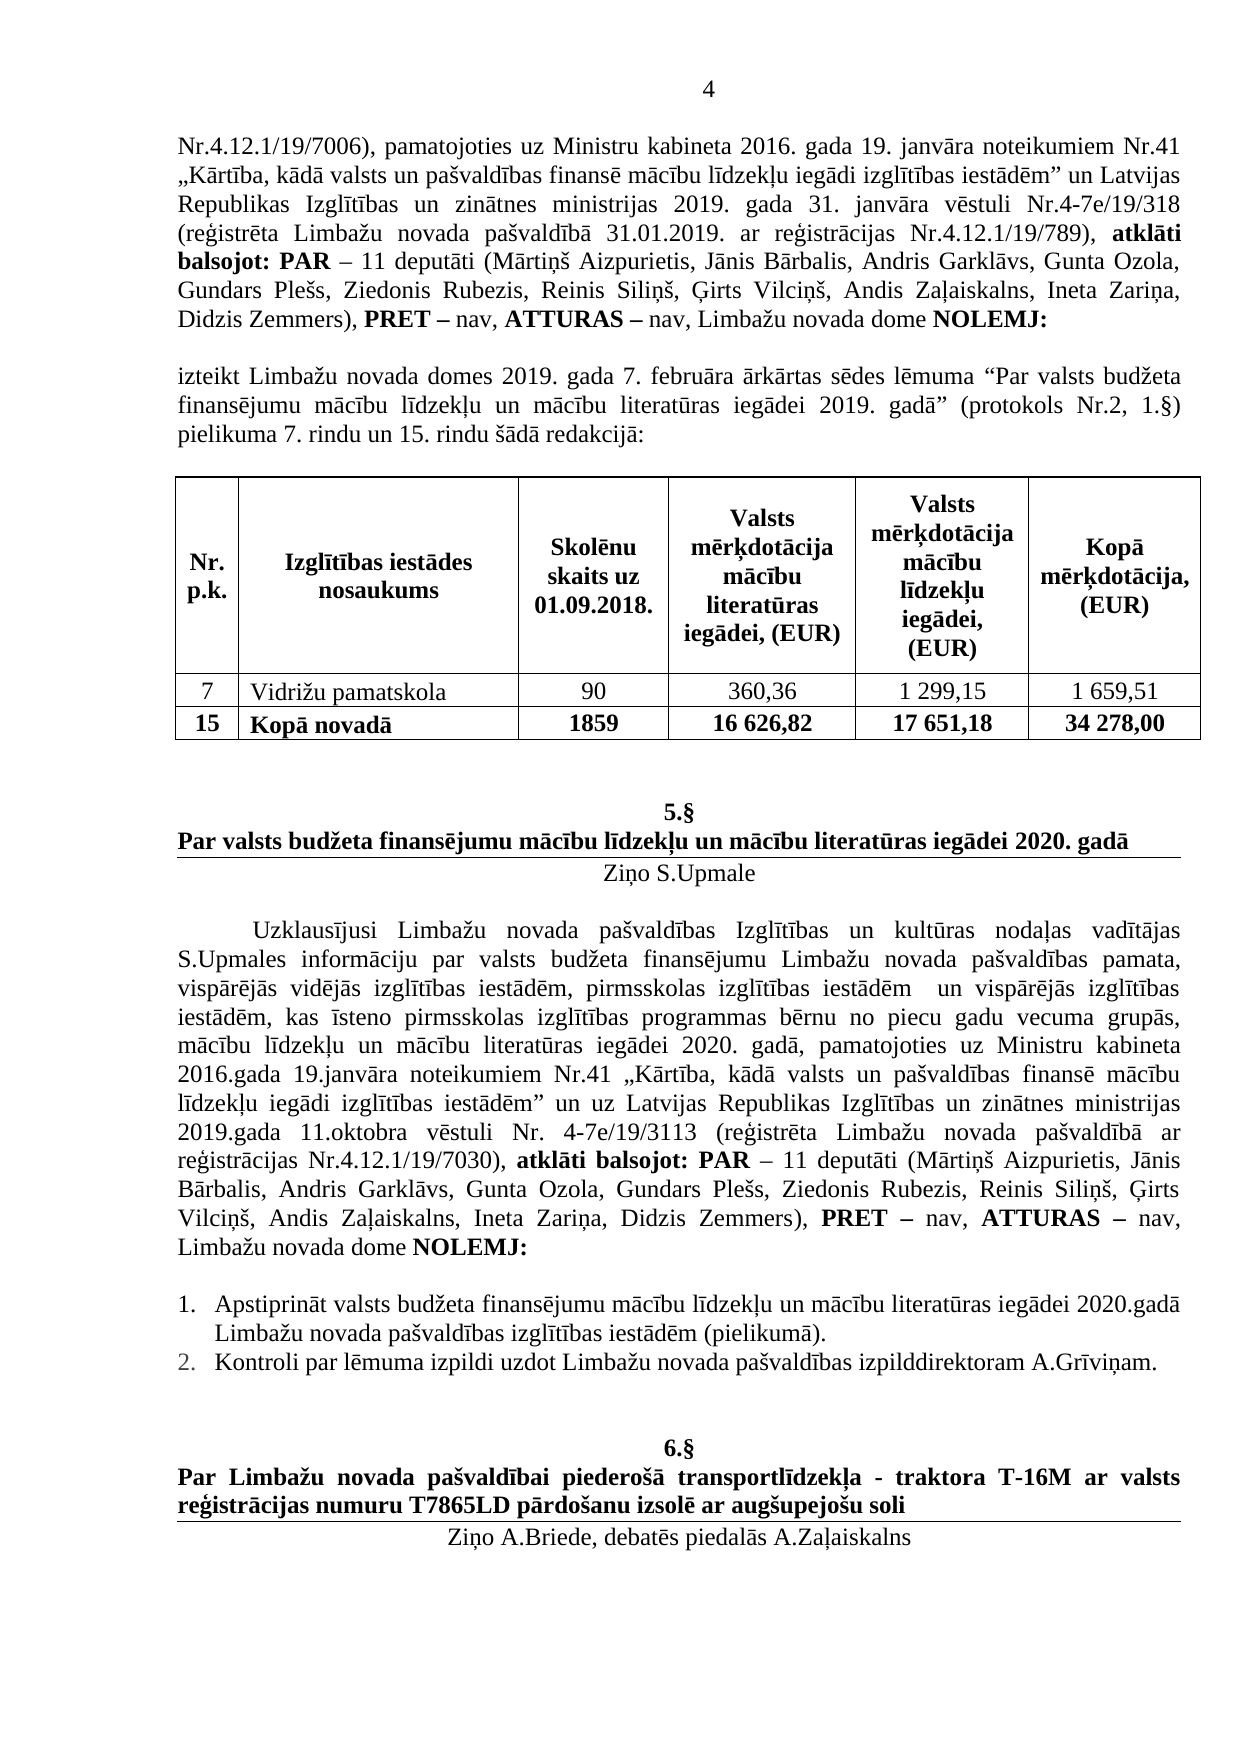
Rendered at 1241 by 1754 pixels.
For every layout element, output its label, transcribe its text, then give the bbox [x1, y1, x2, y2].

text izteikt Limbažu novada domes 2019. gada 7. februāra ārkārtas sēdes lēmuma “Par valsts budžeta finansējumu mācību līdzekļu un mācību literatūras iegādei 2019. gadā” (protokols Nr.2, 1.§) pielikuma 7. rindu un 15. rindu šādā redakcijā: [177, 361, 1181, 448]
text Ziņo S.Upmale [177, 858, 1181, 887]
table_header Nr. p.k. [176, 478, 238, 673]
text Par Limbažu novada pašvaldībai piederošā transportlīdzekļa - traktora T-16M ar valsts reģistrācijas numuru T7865LD pārdošanu izsolē ar augšupejošu soli [177, 1462, 1181, 1521]
table_cell 1859 [519, 707, 668, 739]
text Uzklausījusi Limbažu novada pašvaldības Izglītības un kultūras nodaļas vadītājas S.Upmales informāciju par valsts budžeta finansējumu Limbažu novada pašvaldības pamata, vispārējās vidējās izglītības iestādēm, pirmsskolas izglītības iestādēm un vispārējās izglītības iestādēm, kas īsteno pirmsskolas izglītības programmas bērnu no piecu gadu vecuma grupās, mācību līdzekļu un mācību literatūras iegādei 2020. gadā, pamatojoties uz Ministru kabineta 2016.gada 19.janvāra noteikumiem Nr.41 „Kārtība, kādā valsts un pašvaldības finansē mācību līdzekļu iegādi izglītības iestādēm” un uz Latvijas Republikas Izglītības un zinātnes ministrijas 2019.gada 11.oktobra vēstuli Nr. 4-7e/19/3113 (reģistrēta Limbažu novada pašvaldībā ar reģistrācijas Nr.4.12.1/19/7030), atklāti balsojot: PAR – 11 deputāti (Mārtiņš Aizpurietis, Jānis Bārbalis, Andris Garklāvs, Gunta Ozola, Gundars Plešs, Ziedonis Rubezis, Reinis Siliņš, Ģirts Vilciņš, Andis Zaļaiskalns, Ineta Zariņa, Didzis Zemmers), PRET – nav, ATTURAS – nav, Limbažu novada dome NOLEMJ: [177, 916, 1181, 1261]
table_cell 90 [519, 674, 668, 706]
table_cell 17 651,18 [856, 707, 1028, 739]
text 6.§ [177, 1433, 1181, 1462]
table_cell 1 659,51 [1029, 674, 1200, 706]
list Kontroli par lēmuma izpildi uzdot Limbažu novada pašvaldības izpilddirektoram A.Grīviņam. [177, 1347, 1181, 1376]
table_cell 360,36 [669, 674, 855, 706]
table_header Valsts mērķdotācija mācību literatūras iegādei, (EUR) [669, 478, 855, 673]
table_cell Vidrižu pamatskola [239, 674, 518, 706]
table_cell 7 [176, 674, 238, 706]
text 5.§ [177, 797, 1181, 826]
table_header Kopā mērķdotācija, (EUR) [1029, 478, 1200, 673]
table_header Izglītības iestādes nosaukums [239, 478, 518, 673]
table_header Valsts mērķdotācija mācību līdzekļu iegādei, (EUR) [856, 478, 1028, 673]
table_cell 34 278,00 [1029, 707, 1200, 739]
list Apstiprināt valsts budžeta finansējumu mācību līdzekļu un mācību literatūras iegādei 2020.gadā Limbažu novada pašvaldības izglītības iestādēm (pielikumā). [177, 1289, 1181, 1347]
table_header Skolēnu skaits uz 01.09.2018. [519, 478, 668, 673]
text Ziņo A.Briede, debatēs piedalās A.Zaļaiskalns [177, 1522, 1181, 1551]
table_cell 16 626,82 [669, 707, 855, 739]
table_cell 15 [176, 707, 238, 739]
text Par valsts budžeta finansējumu mācību līdzekļu un mācību literatūras iegādei 2020. gadā [177, 826, 1181, 857]
table_cell 1 299,15 [856, 674, 1028, 706]
table_cell Kopā novadā [239, 707, 518, 739]
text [177, 131, 1181, 333]
